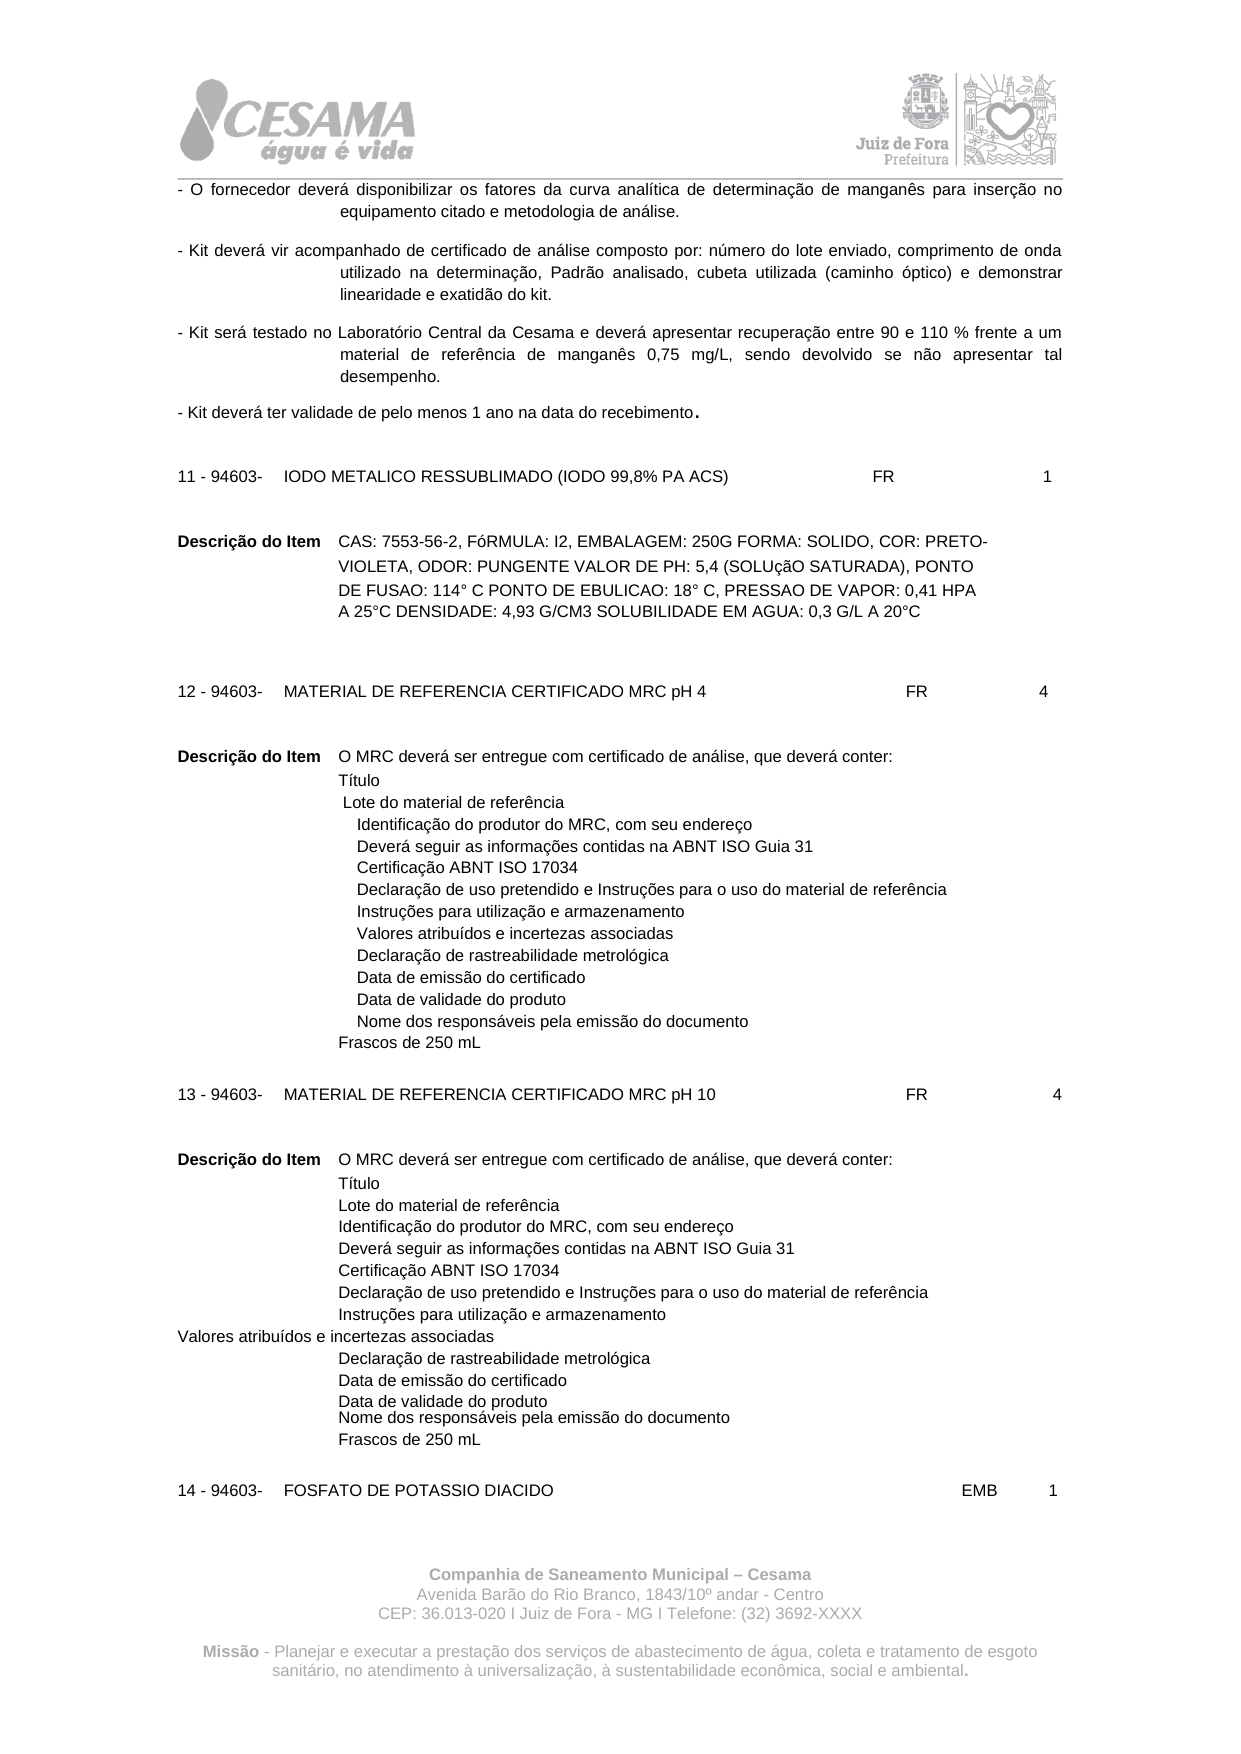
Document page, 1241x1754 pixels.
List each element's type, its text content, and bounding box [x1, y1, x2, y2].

text Declaração de uso pretendido e Instruções para o uso do material de referência [177, 883, 1063, 899]
text 11 - 94603- IODO METALICO RESSUBLIMADO (IODO 99,8% PA ACS) FR 1 [177, 456, 1063, 521]
text Declaração de rastreabilidade metrológica [177, 949, 1063, 964]
text Descrição do Item CAS: 7553-56-2, FóRMULA: I2, EMBALAGEM: 250G FORMA: SOLIDO, COR: PRETO- VIOLETA, ODOR: PUNGENTE VALOR DE PH: 5,4 (SOLUçãO SATURADA), PONTO [177, 527, 1063, 577]
text - Kit deverá ter validade de pelo menos 1 ano na data do recebimento. [177, 406, 1063, 421]
text A 25°C DENSIDADE: 4,93 G/CM3 SOLUBILIDADE EM AGUA: 0,3 G/L A 20°C [177, 606, 1063, 621]
text Nome dos responsáveis pela emissão do documento [177, 1411, 1063, 1426]
text DE FUSAO: 114° C PONTO DE EBULICAO: 18° C, PRESSAO DE VAPOR: 0,41 HPA [177, 584, 1063, 599]
text Nome dos responsáveis pela emissão do documento [177, 1015, 1063, 1030]
text Identificação do produtor do MRC, com seu endereço [177, 818, 1063, 833]
text Descrição do Item O MRC deverá ser entregue com certificado de análise, que deverá conter: [177, 1146, 1063, 1170]
text Data de emissão do certificado [177, 1374, 1063, 1389]
text Data de emissão do certificado [177, 971, 1063, 986]
text 14 - 94603- FOSFATO DE POTASSIO DIACIDO EMB 1 [177, 1470, 1063, 1535]
text Valores atribuídos e incertezas associadas [177, 927, 1063, 943]
text Título [177, 774, 1063, 789]
text Deverá seguir as informações contidas na ABNT ISO Guia 31 [177, 1242, 1063, 1258]
text Declaração de rastreabilidade metrológica [177, 1352, 1063, 1367]
text Instruções para utilização e armazenamento [177, 905, 1063, 921]
text Frascos de 250 mL [177, 1433, 1063, 1448]
text Descrição do Item O MRC deverá ser entregue com certificado de análise, que deverá conter: [177, 743, 1063, 768]
text Certificação ABNT ISO 17034 [177, 1264, 1063, 1280]
text Declaração de uso pretendido e Instruções para o uso do material de referência [177, 1286, 1063, 1302]
text - Kit será testado no Laboratório Central da Cesama e deverá apresentar recuperação entre 90 e 110 % frente a um material de referência de manganês 0,75 mg/L, sendo devolvido se não apresentar tal desempenho. [177, 323, 1063, 386]
text - Kit deverá vir acompanhado de certificado de análise composto por: número do lote enviado, comprimento de onda utilizado na determinação, Padrão analisado, cubeta utilizada (caminho óptico) e demonstrar linearidade e exatidão do kit. [177, 241, 1063, 304]
text Frascos de 250 mL [177, 1037, 1063, 1052]
text Certificação ABNT ISO 17034 [177, 862, 1063, 877]
text Lote do material de referência [177, 796, 1063, 811]
text Identificação do produtor do MRC, com seu endereço [177, 1221, 1063, 1236]
text Instruções para utilização e armazenamento [177, 1308, 1063, 1323]
text Deverá seguir as informações contidas na ABNT ISO Guia 31 [177, 840, 1063, 855]
text Data de validade do produto [177, 1396, 1063, 1411]
text 12 - 94603- MATERIAL DE REFERENCIA CERTIFICADO MRC pH 4 FR 4 [177, 672, 1063, 736]
text Valores atribuídos e incertezas associadas [177, 1330, 1063, 1345]
text Data de validade do produto [177, 993, 1063, 1008]
picture [177, 73, 1064, 180]
text Lote do material de referência [177, 1199, 1063, 1214]
text - O fornecedor deverá disponibilizar os fatores da curva analítica de determinação de manganês para inserção no equipamento citado e metodologia de análise. [177, 180, 1063, 221]
text 13 - 94603- MATERIAL DE REFERENCIA CERTIFICADO MRC pH 10 FR 4 [177, 1074, 1063, 1139]
text Título [177, 1177, 1063, 1192]
